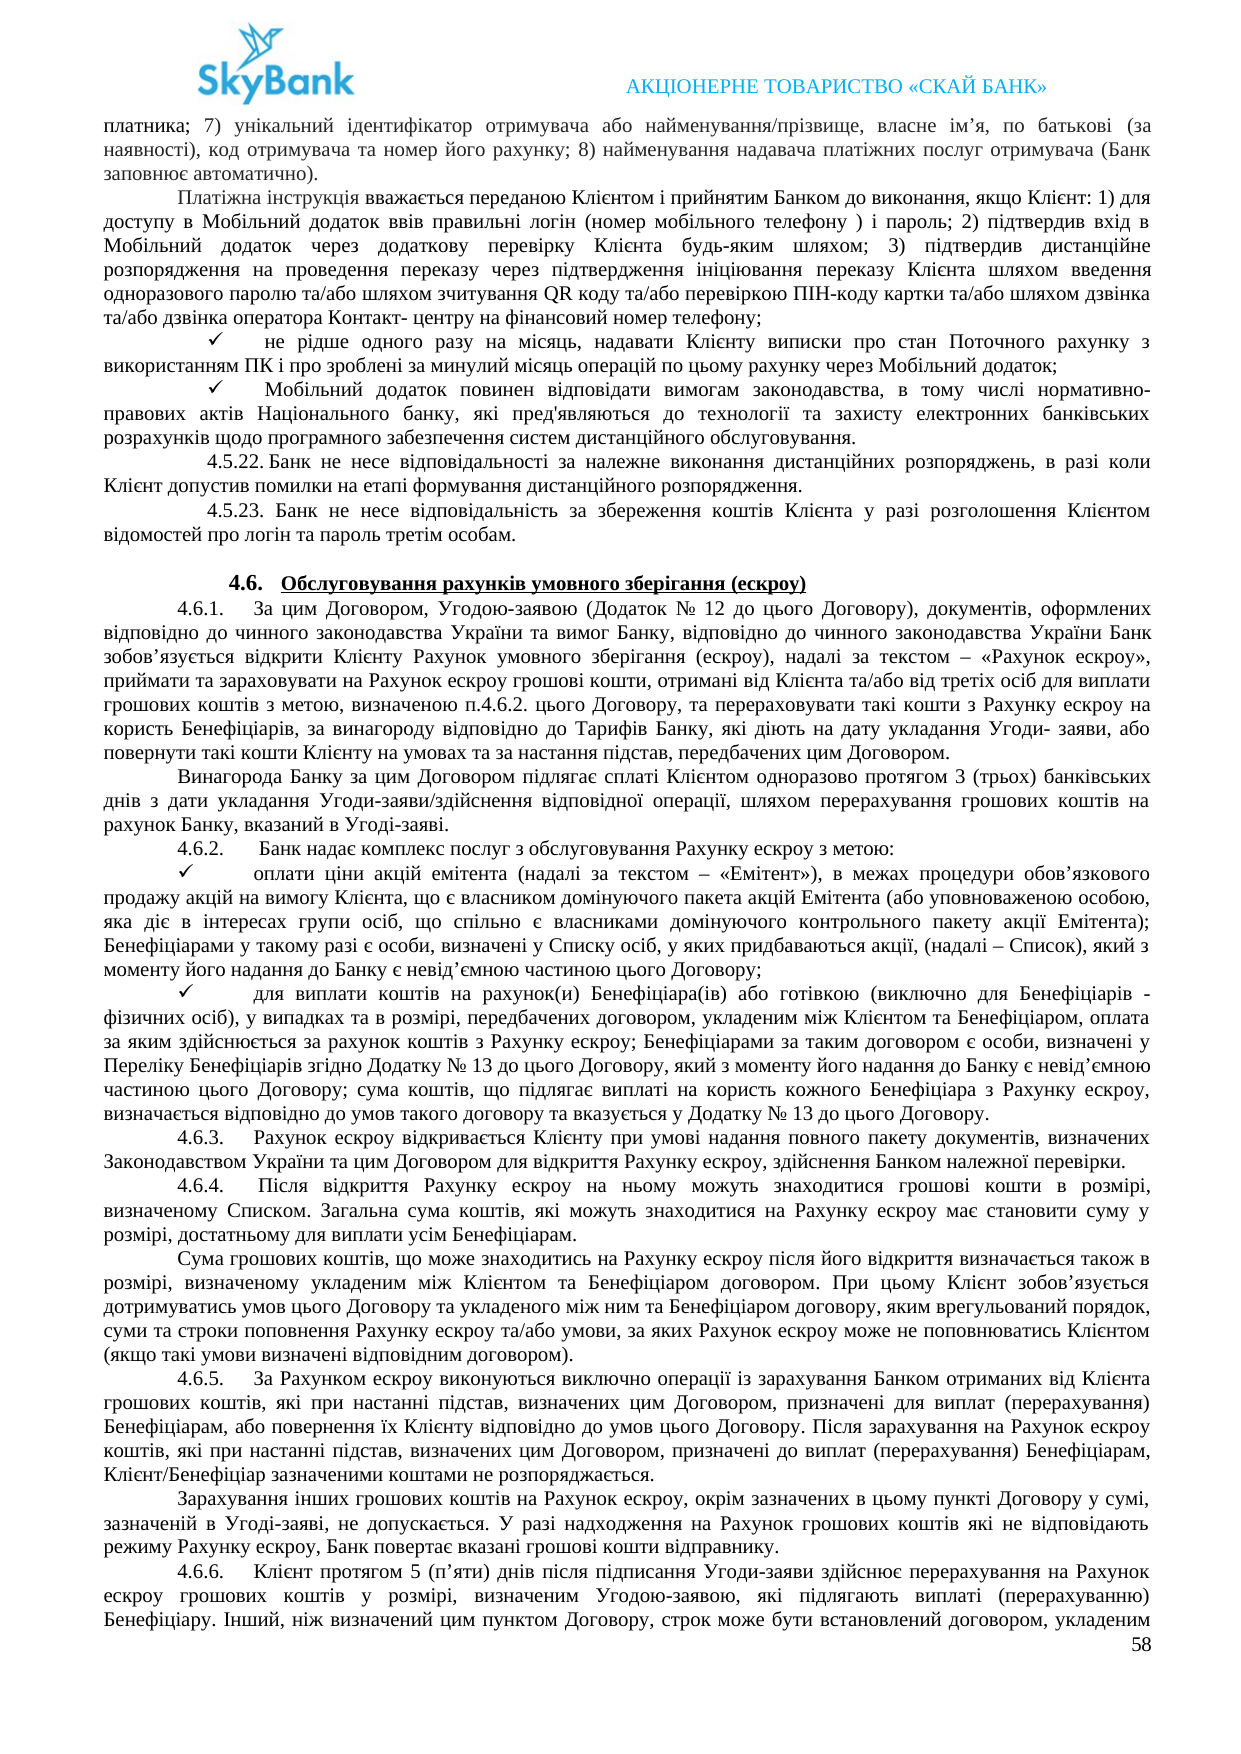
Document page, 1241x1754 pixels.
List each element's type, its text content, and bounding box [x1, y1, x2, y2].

list для виплати коштів на рахунок(и) Бенефіціара(ів) або готівкою (виключно для Бенефіціарів - фізичних осіб), у випадках та в розмірі, передбачених договором, укладеним між Клієнтом та Бенефіціаром, оплата за яким здійснюється за рахунок коштів з Рахунку ескроу; Бенефіціарами за таким договором є особи, визначені у Переліку Бенефіціарів згідно Додатку № 13 до цього Договору, який з моменту його надання до Банку є невід’ємною частиною цього Договору; сума коштів, що підлягає виплаті на користь кожного Бенефіціара з Рахунку ескроу, визначається відповідно до умов такого договору та вказується у Додатку № 13 до цього Договору. [103, 981, 1152, 1125]
subtitle Обслуговування рахунків умовного зберігання (ескроу) [228, 569, 1196, 596]
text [103, 112, 1151, 185]
text Винагорода Банку за цим Договором підлягає сплаті Клієнтом одноразово протягом 3 (трьох) банківських днів з дати укладання Угоди-заяви/здійснення відповідної операції, шляхом перерахування грошових коштів на рахунок Банку, вказаний в Угоді-заяві. [103, 764, 1151, 836]
list Банк надає комплекс послуг з обслуговування Рахунку ескроу з метою: [103, 836, 1196, 860]
list не рідше одного разу на місяць, надавати Клієнту виписки про стан Поточного рахунку з використанням ПК і про зроблені за минулий місяць операцій по цьому рахунку через Мобільний додаток; [103, 329, 1151, 377]
picture [197, 21, 357, 106]
text Платіжна інструкція вважається переданою Клієнтом і прийнятим Банком до виконання, якщо Клієнт: 1) для доступу в Мобільний додаток ввів правильні логін (номер мобільного телефону ) і пароль; 2) підтвердив вхід в Мобільний додаток через додаткову перевірку Клієнта будь-яким шляхом; 3) підтвердив дистанційне розпорядження на проведення переказу через підтвердження ініціювання переказу Клієнта шляхом введення одноразового паролю та/або шляхом зчитування QR коду та/або перевіркою ПІН-коду картки та/або шляхом дзвінка та/або дзвінка оператора Контакт- центру на фінансовий номер телефону; [103, 185, 1152, 329]
list оплати ціни акцій емітента (надалі за текстом – «Емітент»), в межах процедури обов’язкового продажу акцій на вимогу Клієнта, що є власником домінуючого пакета акцій Емітента (або уповноваженою особою, яка діє в інтересах групи осіб, що спільно є власниками домінуючого контрольного пакету акції Емітента); Бенефіціарами у такому разі є особи, визначені у Списку осіб, у яких придбаваються акції, (надалі – Список), який з моменту його надання до Банку є невід’ємною частиною цього Договору; [103, 861, 1152, 981]
list За цим Договором, Угодою-заявою (Додаток № 12 до цього Договору), документів, оформлених відповідно до чинного законодавства України та вимог Банку, відповідно до чинного законодавства України Банк зобов’язується відкрити Клієнту Рахунок умовного зберігання (ескроу), надалі за текстом – «Рахунок ескроу», приймати та зараховувати на Рахунок ескроу грошові кошти, отримані від Клієнта та/або від третіх осіб для виплати грошових коштів з метою, визначеною п.4.6.2. цього Договору, та перераховувати такі кошти з Рахунку ескроу на користь Бенефіціарів, за винагороду відповідно до Тарифів Банку, які діють на дату укладання Угоди- заяви, або повернути такі кошти Клієнту на умовах та за настання підстав, передбачених цим Договором. [103, 596, 1152, 764]
list Після відкриття Рахунку ескроу на ньому можуть знаходитися грошові кошти в розмірі, визначеному Списком. Загальна сума коштів, які можуть знаходитися на Рахунку ескроу має становити суму у розмірі, достатньому для виплати усім Бенефіціарам. [103, 1173, 1151, 1246]
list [103, 1558, 1151, 1631]
list Рахунок ескроу відкривається Клієнту при умові надання повного пакету документів, визначених Законодавством України та цим Договором для відкриття Рахунку ескроу, здійснення Банком належної перевірки. [103, 1125, 1151, 1173]
list Мобільний додаток повинен відповідати вимогам законодавства, в тому числі нормативно-правових актів Національного банку, які пред'являються до технології та захисту електронних банківських розрахунків щодо програмного забезпечення систем дистанційного обслуговування. [103, 377, 1151, 449]
list За Рахунком ескроу виконуються виключно операції із зарахування Банком отриманих від Клієнта грошових коштів, які при настанні підстав, визначених цим Договором, призначені для виплат (перерахування) Бенефіціарам, або повернення їх Клієнту відповідно до умов цього Договору. Після зарахування на Рахунок ескроу коштів, які при настанні підстав, визначених цим Договором, призначені до виплат (перерахування) Бенефіціарам, Клієнт/Бенефіціар зазначеними коштами не розпоряджається. [103, 1366, 1151, 1486]
list Банк не несе відповідальності за належне виконання дистанційних розпоряджень, в разі коли Клієнт допустив помилки на етапі формування дистанційного розпорядження. [103, 449, 1151, 497]
picture [627, 82, 634, 91]
text Сума грошових коштів, що може знаходитись на Рахунку ескроу після його відкриття визначається також в розмірі, визначеному укладеним між Клієнтом та Бенефіціаром договором. При цьому Клієнт зобов’язується дотримуватись умов цього Договору та укладеного між ним та Бенефіціаром договору, яким врегульований порядок, суми та строки поповнення Рахунку ескроу та/або умови, за яких Рахунок ескроу може не поповнюватись Клієнтом (якщо такі умови визначені відповідним договором). [103, 1246, 1151, 1366]
picture [807, 82, 814, 91]
list Банк не несе відповідальність за збереження коштів Клієнта у разі розголошення Клієнтом відомостей про логін та пароль третім особам. [103, 498, 1151, 546]
text Зарахування інших грошових коштів на Рахунок ескроу, окрім зазначених в цьому пункті Договору у сумі, зазначеній в Угоді-заяві, не допускається. У разі надходження на Рахунок грошових коштів які не відповідають режиму Рахунку ескроу, Банк повертає вказані грошові кошти відправнику. [103, 1486, 1151, 1558]
